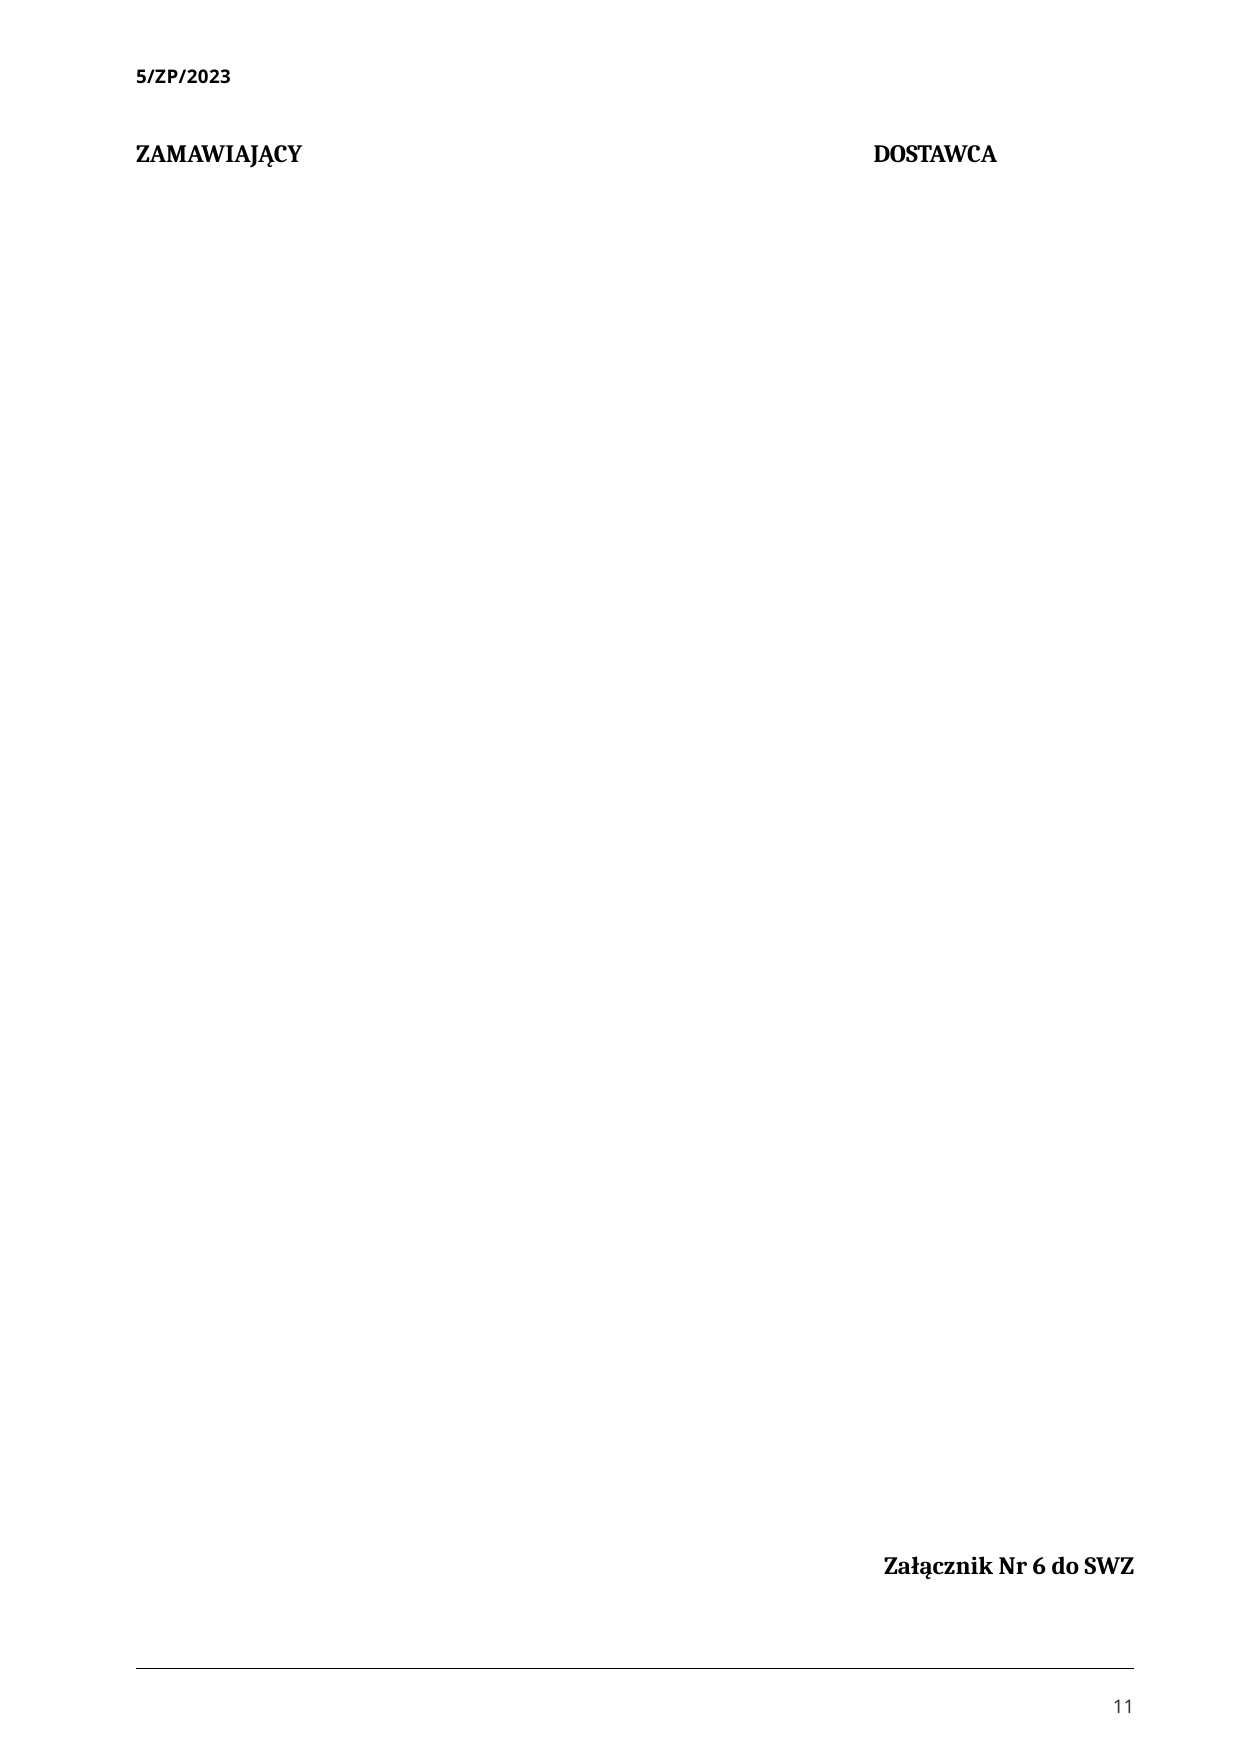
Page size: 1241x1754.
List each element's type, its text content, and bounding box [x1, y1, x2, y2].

text ZAMAWIAJĄCY DOSTAWCA [136, 140, 1134, 169]
text Załącznik Nr 6 do SWZ [136, 1552, 1134, 1581]
